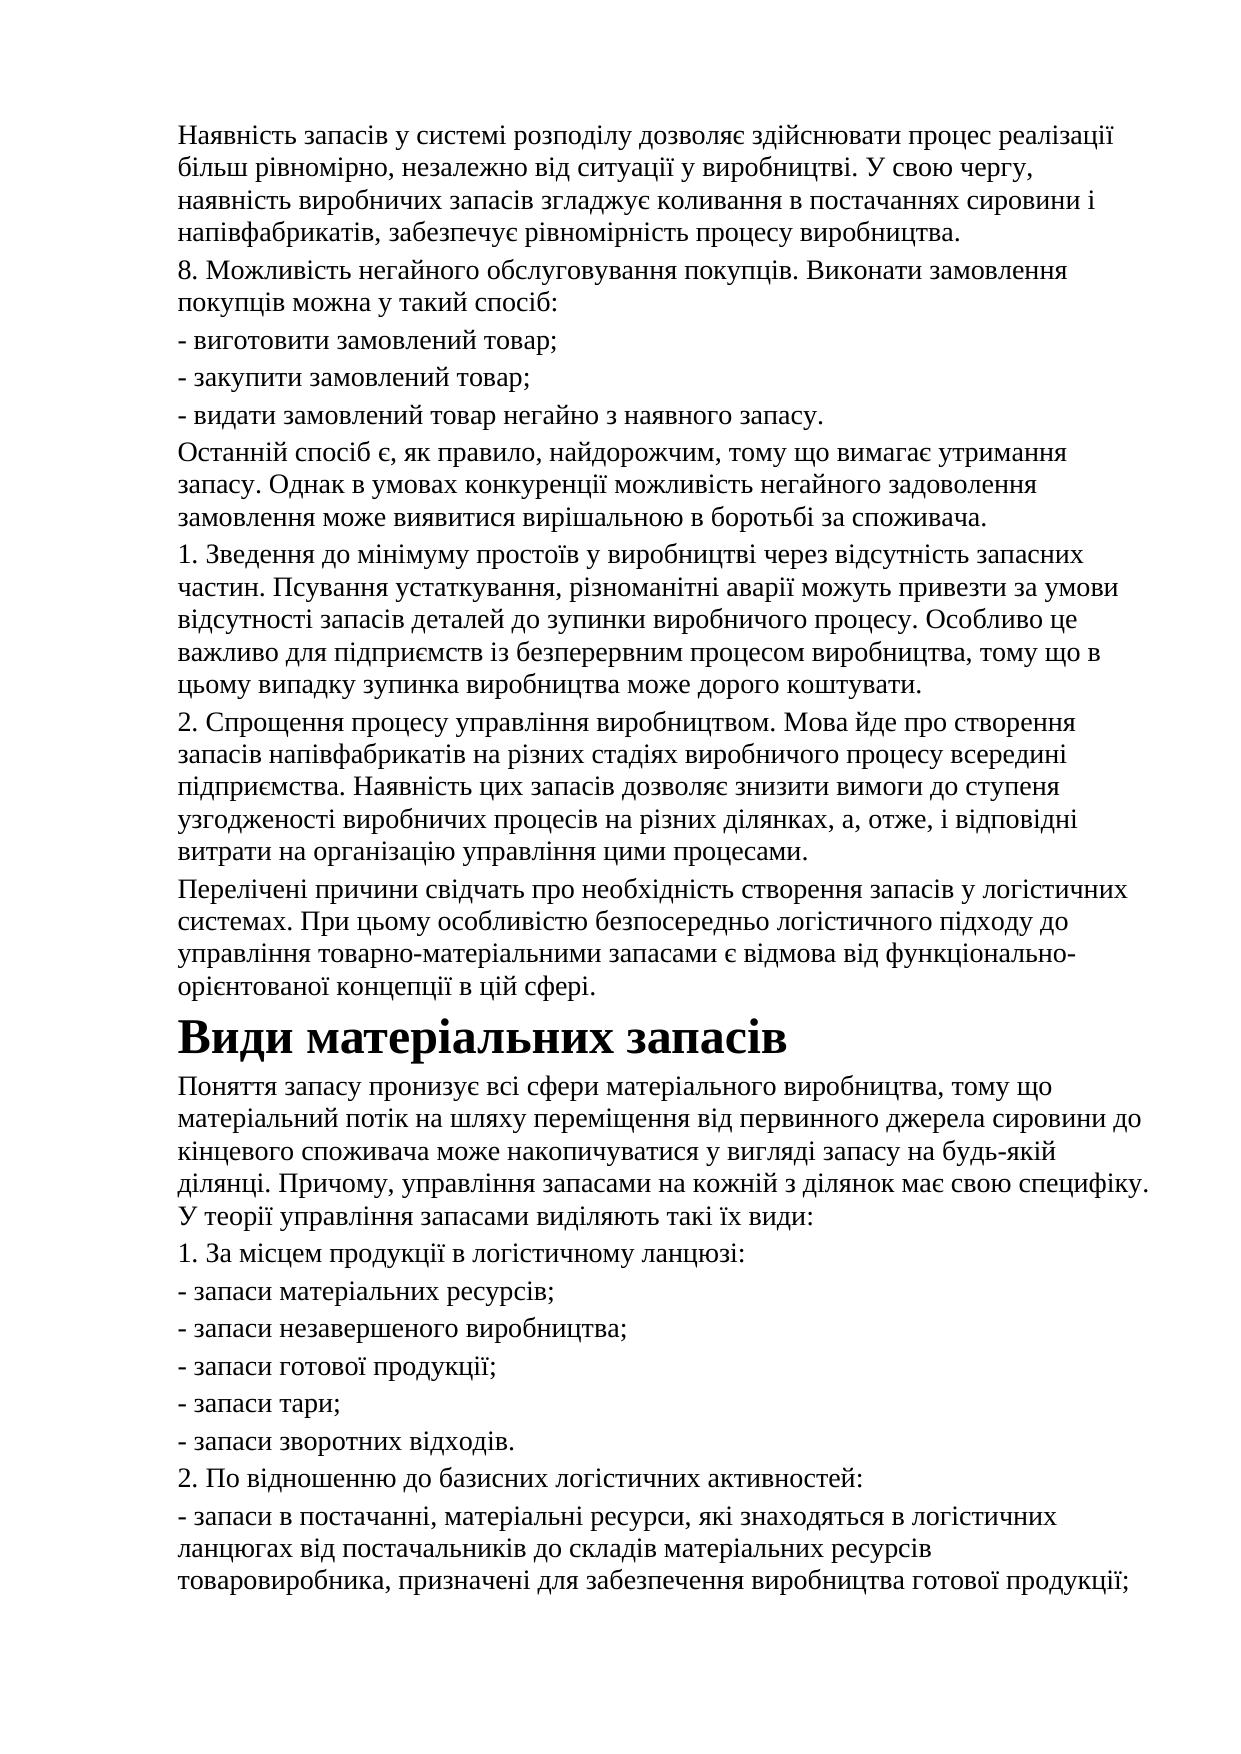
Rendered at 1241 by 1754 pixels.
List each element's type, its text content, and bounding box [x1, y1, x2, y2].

text - видати замовлений товар негайно з наявного запасу. [177, 398, 1152, 430]
text - запаси в постачанні, матеріальні ресурси, які знаходяться в логістичних ланцюгах від постачальників до складів матеріальних ресурсів товаровиробника, призначені для забезпечення виробництва готової продукції; [177, 1498, 1152, 1596]
text 2. По відношенню до базисних логістичних активностей: [177, 1461, 1152, 1493]
text - виготовити замовлений товар; [177, 323, 1152, 355]
text - запаси зворотних відходів. [177, 1423, 1152, 1456]
text Перелічені причини свідчать про необхідність створення запасів у логістичних системах. При цьому особливістю безпосередньо логістичного підходу до управління товарно-матеріальними запасами є відмова від функціонально-орієнтованої концепції в цій сфері. [177, 872, 1152, 1001]
text - запаси матеріальних ресурсів; [177, 1273, 1152, 1306]
text 2. Спрощення процесу управління виробництвом. Мова йде про створення запасів напівфабрикатів на різних стадіях виробничого процесу всередині підприємства. Наявність цих запасів дозволяє знизити вимоги до ступеня узгодженості виробничих процесів на різних ділянках, а, отже, і відповідні витрати на організацію управління цими процесами. [177, 704, 1152, 867]
text Поняття запасу пронизує всі сфери матеріального виробництва, тому що матеріальний потік на шляху переміщення від первинного джерела сировини до кінцевого споживача може накопичуватися у вигляді запасу на будь-якій ділянці. Причому, управління запасами на кожній з ділянок має свою специфіку. У теорії управління запасами виділяють такі їх види: [177, 1069, 1152, 1231]
text - закупити замовлений товар; [177, 360, 1152, 393]
text - запаси тари; [177, 1386, 1152, 1418]
text 1. За місцем продукції в логістичному ланцюзі: [177, 1236, 1152, 1268]
text 1. Зведення до мінімуму простоїв у виробництві через відсутність запасних частин. Псування устаткування, різноманітні аварії можуть привезти за умови відсутності запасів деталей до зупинки виробничого процесу. Особливо це важливо для підприємств із безперервним процесом виробництва, тому що в цьому випадку зупинка виробництва може дорого коштувати. [177, 537, 1152, 699]
text 8. Можливість негайного обслуговування покупців. Виконати замовлення покупців можна у такий спосіб: [177, 253, 1152, 318]
text - запаси незавершеного виробництва; [177, 1311, 1152, 1343]
text - запаси готової продукції; [177, 1348, 1152, 1381]
subtitle Види матеріальних запасів [177, 1006, 1152, 1064]
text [177, 118, 1152, 248]
text Останній спосіб є, як правило, найдорожчим, тому що вимагає утримання запасу. Однак в умовах конкуренції можливість негайного задоволення замовлення може виявитися вирішальною в боротьбі за споживача. [177, 435, 1152, 532]
